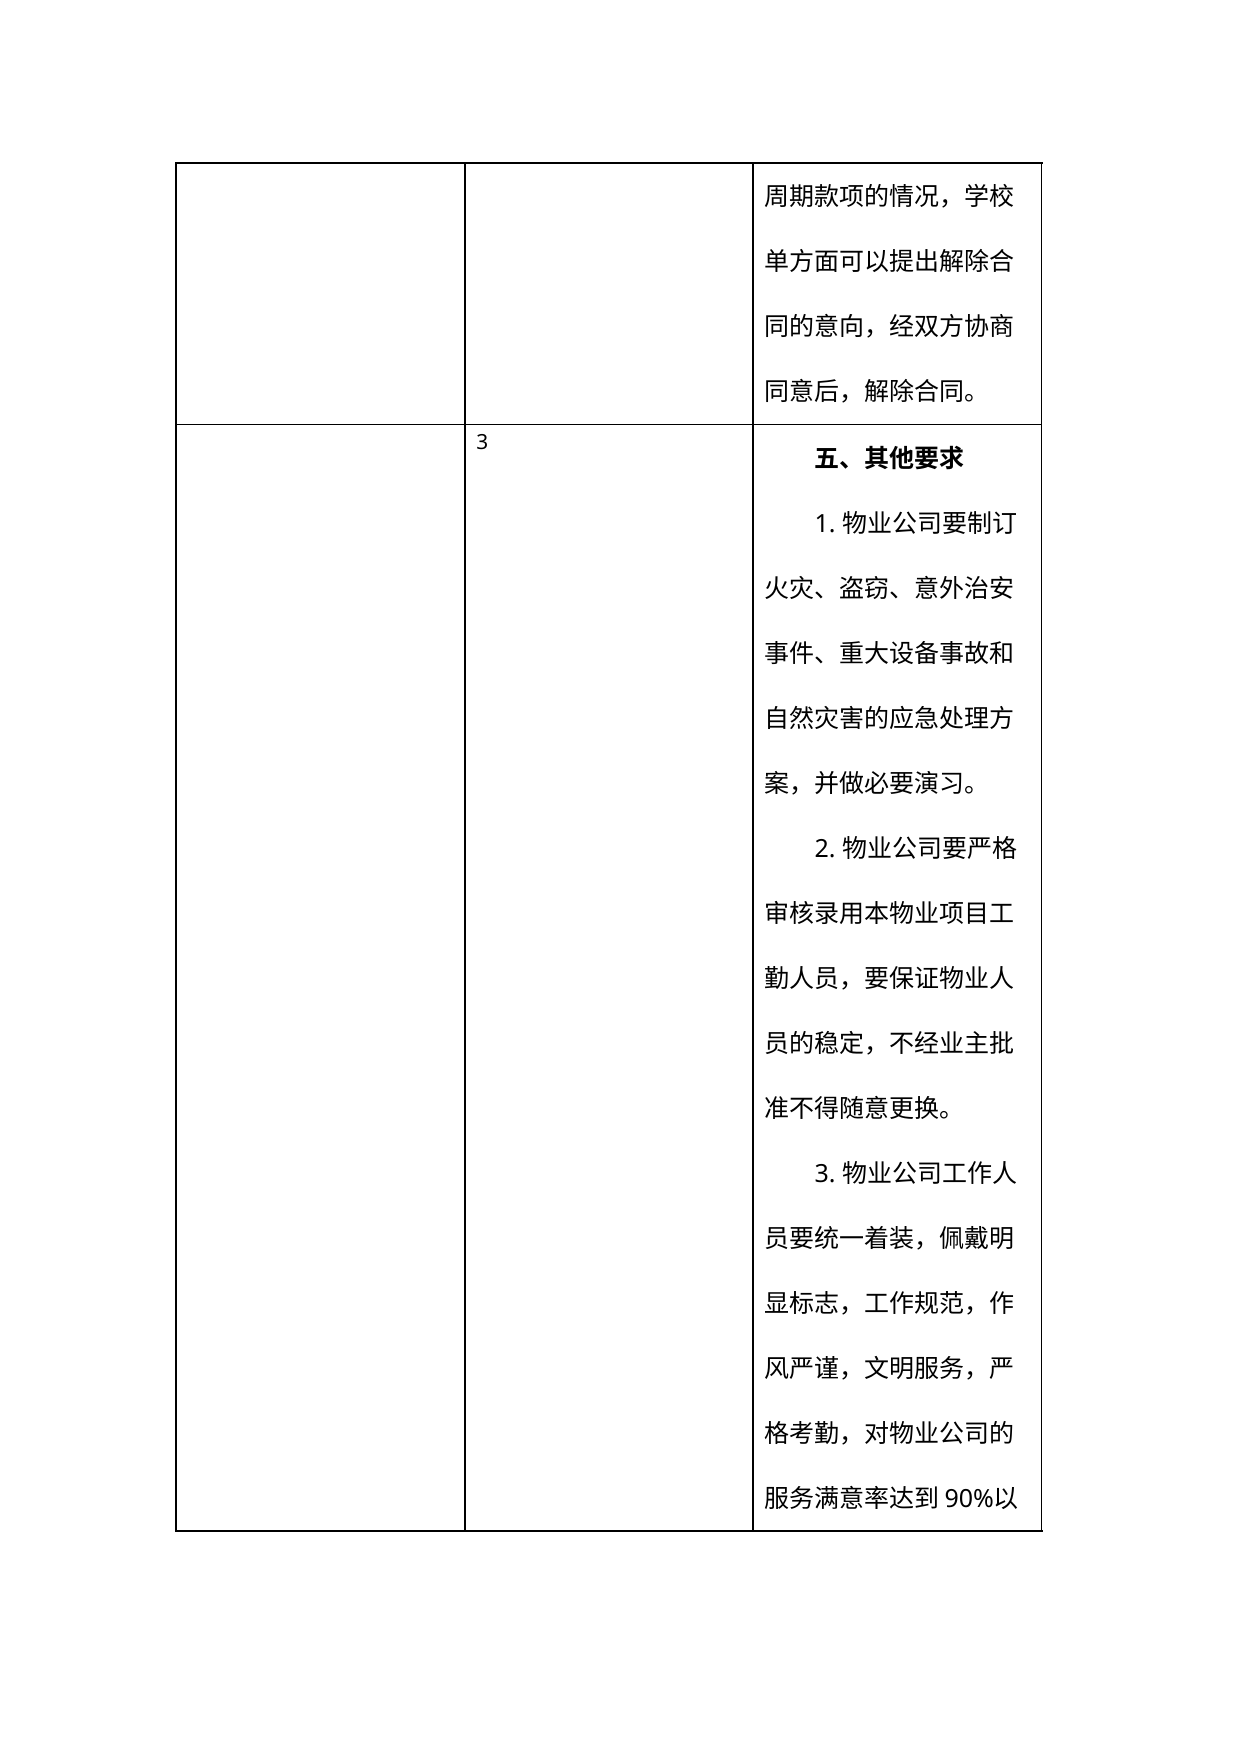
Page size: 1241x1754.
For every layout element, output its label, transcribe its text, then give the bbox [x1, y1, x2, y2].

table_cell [754, 425, 1041, 1530]
table_cell 2 [466, 164, 752, 423]
table_cell 3 [466, 425, 752, 1530]
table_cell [754, 164, 1041, 423]
table_cell [177, 164, 464, 423]
table_cell [177, 425, 464, 1530]
